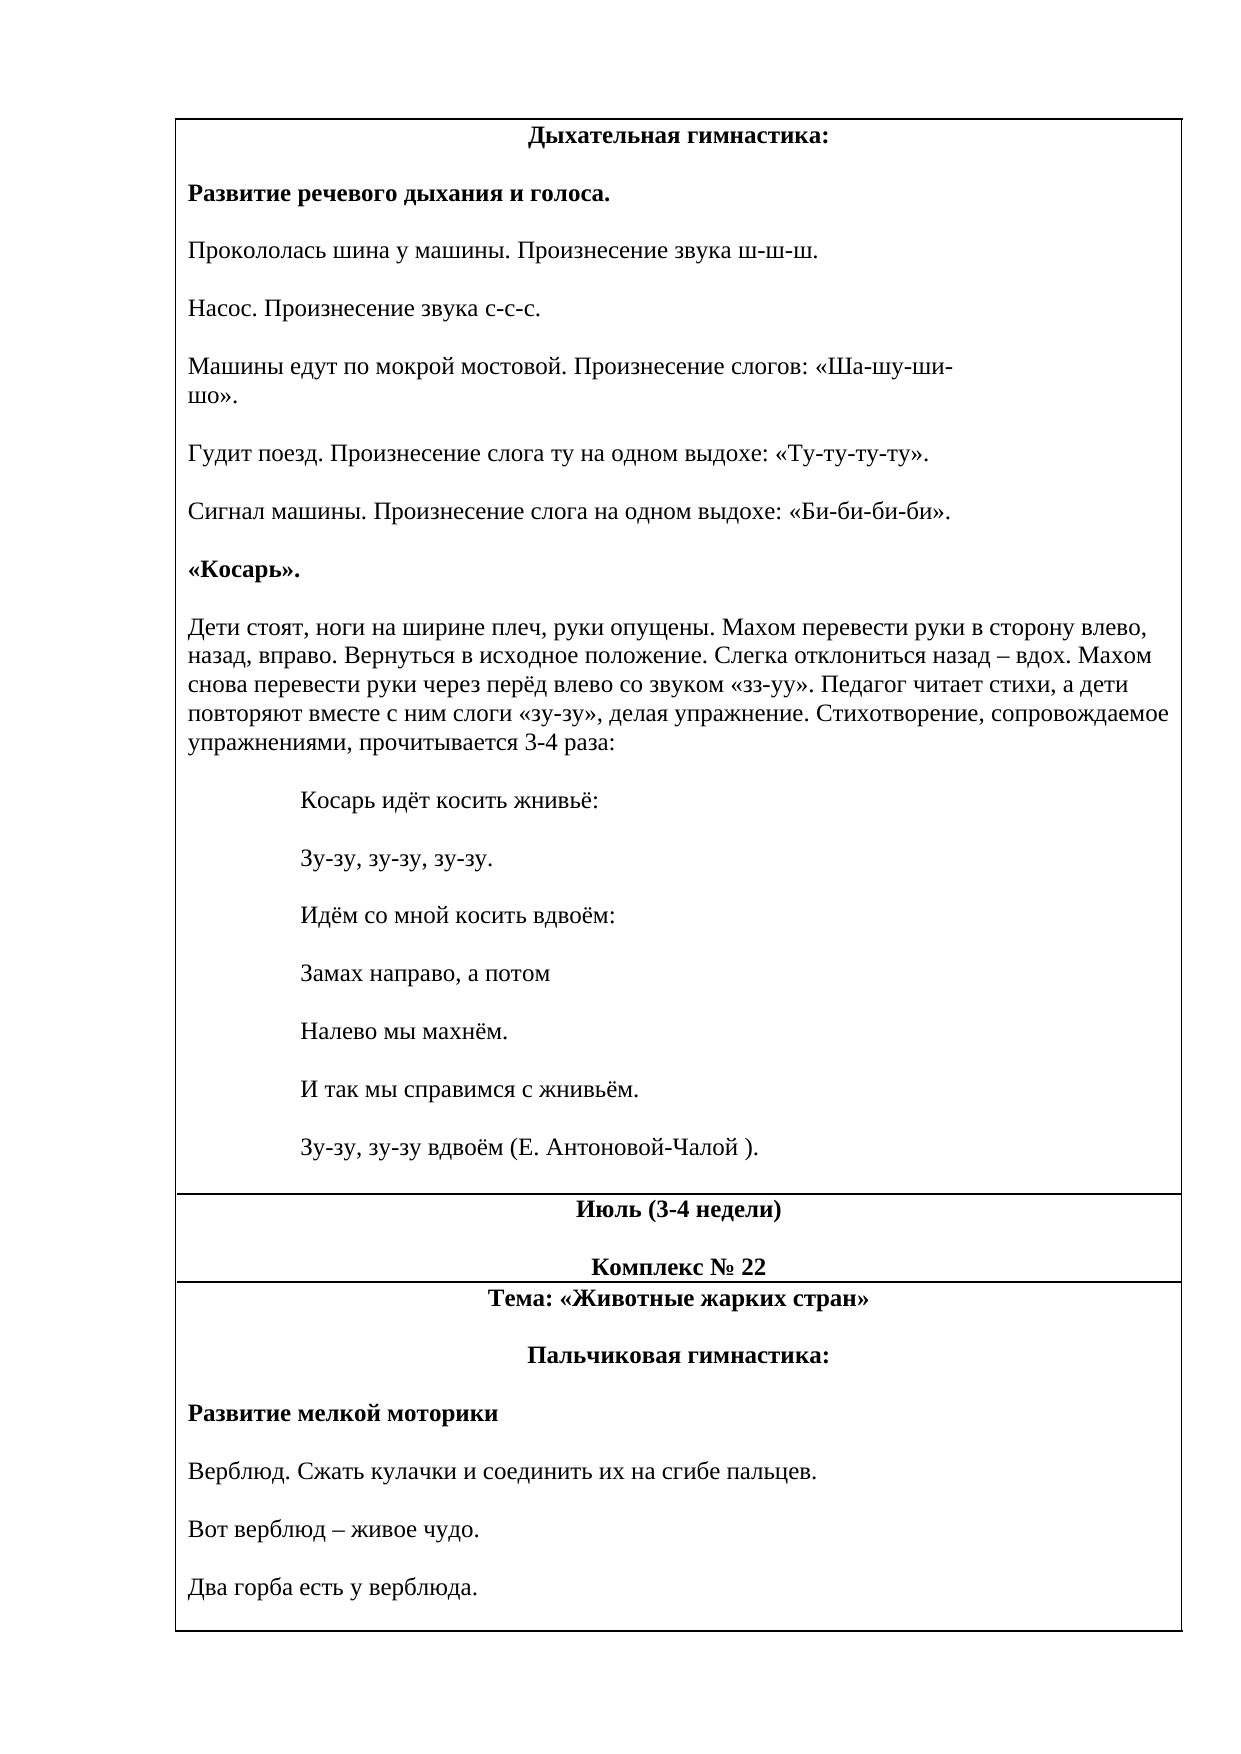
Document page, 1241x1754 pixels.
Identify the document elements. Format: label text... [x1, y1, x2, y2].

table_cell Дыхательная гимнастика: Развитие речевого дыхания и голоса. Прокололась шина у машины. Произнесение звука ш-ш-ш. Насос. Произнесение звука с-с-с. Машины едут по мокрой мостовой. Произнесение слогов: «Ша-шу-ши- шо». Гудит поезд. Произнесение слога ту на одном выдохе: «Ту-ту-ту-ту». Сигнал машины. Произнесение слога на одном выдохе: «Би-би-би-би». «Косарь». Дети стоят, ноги на ширине плеч, руки опущены. Махом перевести руки в сторону влево, назад, вправо. Вернуться в исходное положение. Слегка отклониться назад – вдох. Махом снова перевести руки через перёд влево со звуком «зз-уу». Педагог читает стихи, а дети повторяют вместе с ним слоги «зу-зу», делая упражнение. Стихотворение, сопровождаемое упражнениями, прочитывается 3-4 раза: Косарь идёт косить жнивьё: Зу-зу, зу-зу, зу-зу. Идём со мной косить вдвоём: Замах направо, а потом Налево мы махнём. И так мы справимся с жнивьём. Зу-зу, зу-зу вдвоём (Е. Антоновой-Чалой ). [176, 120, 1181, 1193]
table_cell Июль (3-4 недели) Комплекс № 22 [176, 1194, 1181, 1281]
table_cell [176, 1282, 1181, 1630]
